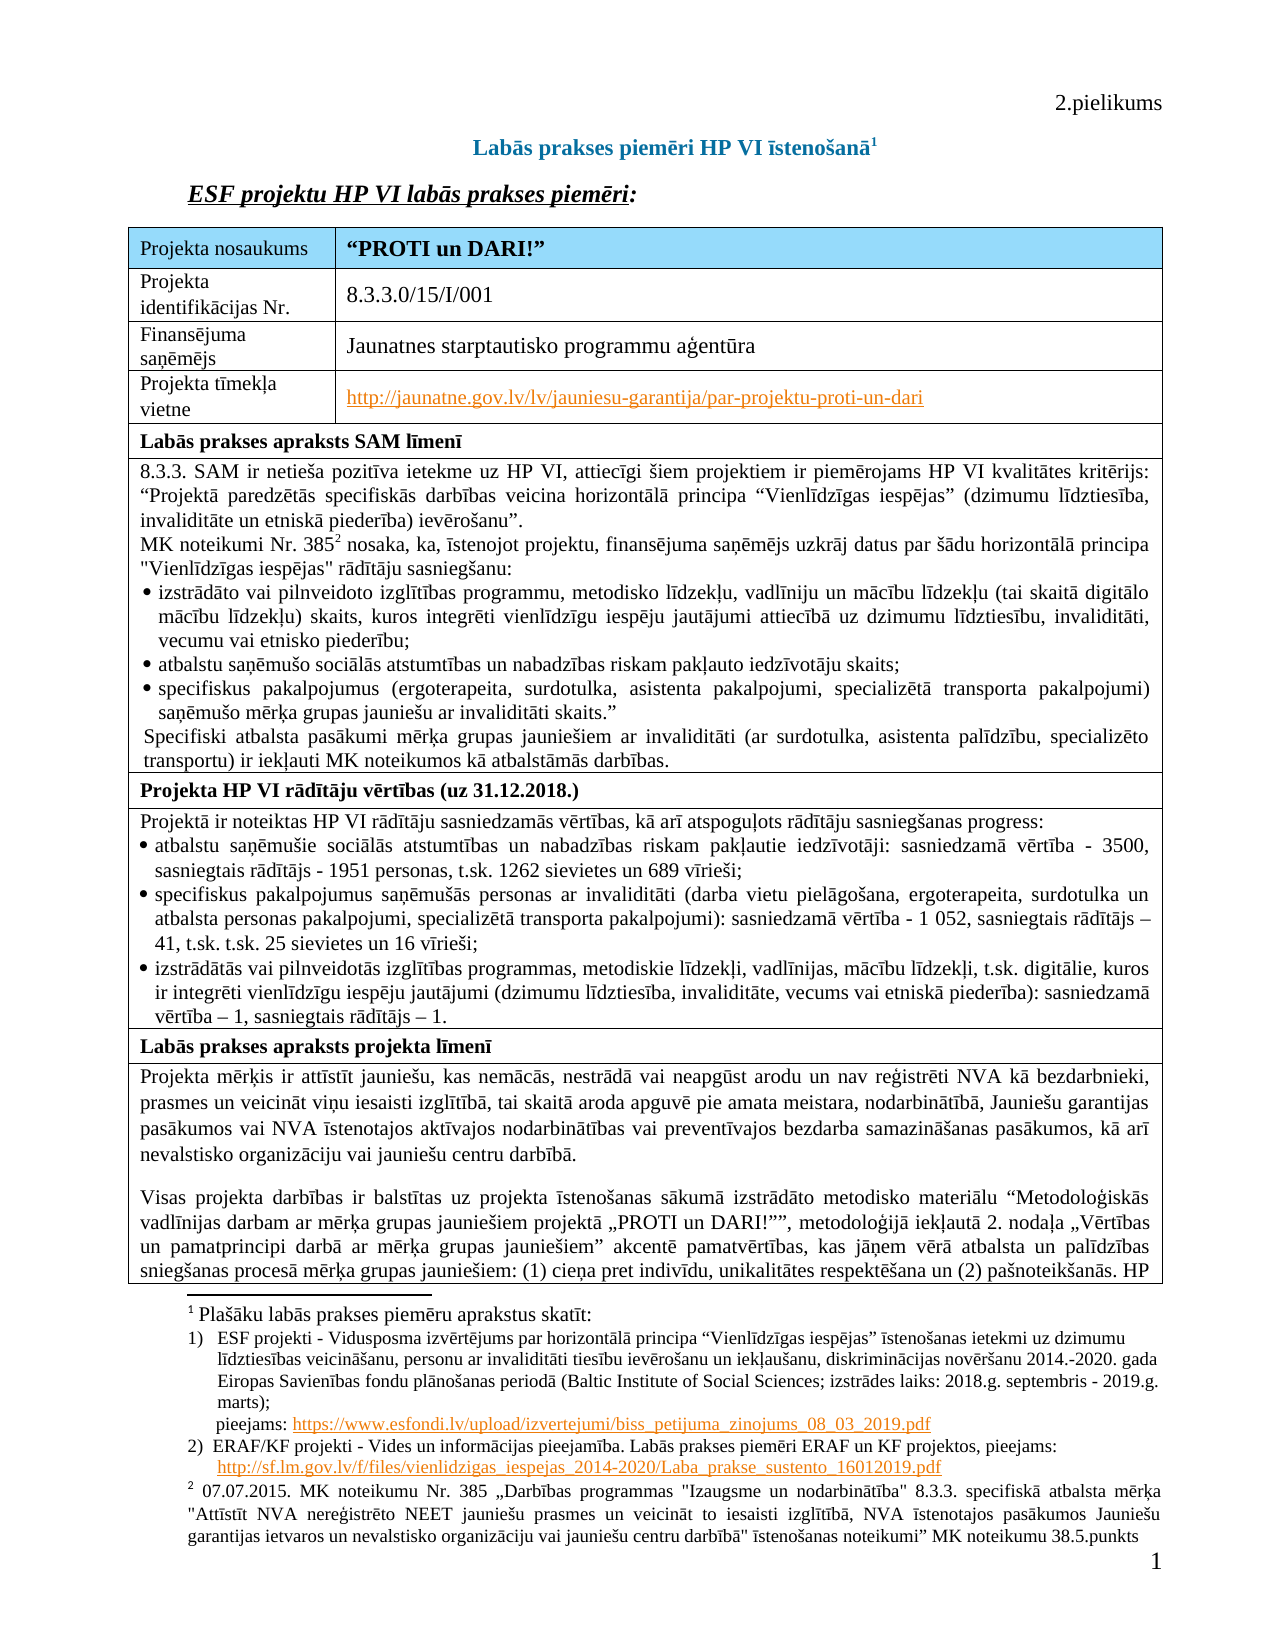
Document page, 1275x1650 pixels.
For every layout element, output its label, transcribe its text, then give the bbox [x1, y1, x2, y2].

table_cell http://jaunatne.gov.lv/lv/jauniesu-garantija/par-projektu-proti-un-dari [336, 371, 1162, 423]
table_cell Labās prakses apraksts projekta līmenī [129, 1029, 1162, 1063]
text ESF projektu HP VI labās prakses piemēri: [187, 179, 1162, 208]
table_cell Projekta identifikācijas Nr. [129, 269, 335, 321]
table_cell Labās prakses apraksts SAM līmenī [129, 424, 1162, 458]
table_cell 8.3.3. SAM ir netieša pozitīva ietekme uz HP VI, attiecīgi šiem projektiem ir piemērojams HP VI kvalitātes kritērijs: “Projektā paredzētās specifiskās darbības veicina horizontālā principa “Vienlīdzīgas iespējas” (dzimumu līdztiesība, invaliditāte un etniskā piederība) ievērošanu”. MK noteikumi Nr. 385 nosaka, ka, īstenojot projektu, finansējuma saņēmējs uzkrāj datus par šādu horizontālā principa "Vienlīdzīgas iespējas" rādītāju sasniegšanu: izstrādāto vai pilnveidoto izglītības programmu, metodisko līdzekļu, vadlīniju un mācību līdzekļu (tai skaitā digitālo mācību līdzekļu) skaits, kuros integrēti vienlīdzīgu iespēju jautājumi attiecībā uz dzimumu līdztiesību, invaliditāti, vecumu vai etnisko piederību; atbalstu saņēmušo sociālās atstumtības un nabadzības riskam pakļauto iedzīvotāju skaits; specifiskus pakalpojumus (ergoterapeita, surdotulka, asistenta pakalpojumi, specializētā transporta pakalpojumi) saņēmušo mērķa grupas jauniešu ar invaliditāti skaits.” Specifiski atbalsta pasākumi mērķa grupas jauniešiem ar invaliditāti (ar surdotulka, asistenta palīdzību, specializēto transportu) ir iekļauti MK noteikumos kā atbalstāmās darbības. [129, 459, 1162, 772]
table_cell Jaunatnes starptautisko programmu aģentūra [336, 322, 1162, 370]
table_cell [129, 1064, 1162, 1282]
table_cell 8.3.3.0/15/I/001 [336, 269, 1162, 321]
text 2.pielikums [187, 89, 1162, 115]
table_cell Projekta tīmekļa vietne [129, 371, 335, 423]
text Labās prakses piemēri HP VI īstenošanā [187, 134, 1162, 160]
table_header Projekta nosaukums [129, 228, 335, 268]
table_cell Projekta HP VI rādītāju vērtības (uz 31.12.2018.) [129, 773, 1162, 808]
table_cell Projektā ir noteiktas HP VI rādītāju sasniedzamās vērtības, kā arī atspoguļots rādītāju sasniegšanas progress: atbalstu saņēmušie sociālās atstumtības un nabadzības riskam pakļautie iedzīvotāji: sasniedzamā vērtība - 3500, sasniegtais rādītājs - 1951 personas, t.sk. 1262 sievietes un 689 vīrieši; specifiskus pakalpojumus saņēmušās personas ar invaliditāti (darba vietu pielāgošana, ergoterapeita, surdotulka un atbalsta personas pakalpojumi, specializētā transporta pakalpojumi): sasniedzamā vērtība - 1 052, sasniegtais rādītājs – 41, t.sk. t.sk. 25 sievietes un 16 vīrieši; izstrādātās vai pilnveidotās izglītības programmas, metodiskie līdzekļi, vadlīnijas, mācību līdzekļi, t.sk. digitālie, kuros ir integrēti vienlīdzīgu iespēju jautājumi (dzimumu līdztiesība, invaliditāte, vecums vai etniskā piederība): sasniedzamā vērtība – 1, sasniegtais rādītājs – 1. [129, 809, 1162, 1028]
table_header “PROTI un DARI!” [336, 228, 1162, 268]
table_cell Finansējuma saņēmējs [129, 322, 335, 370]
